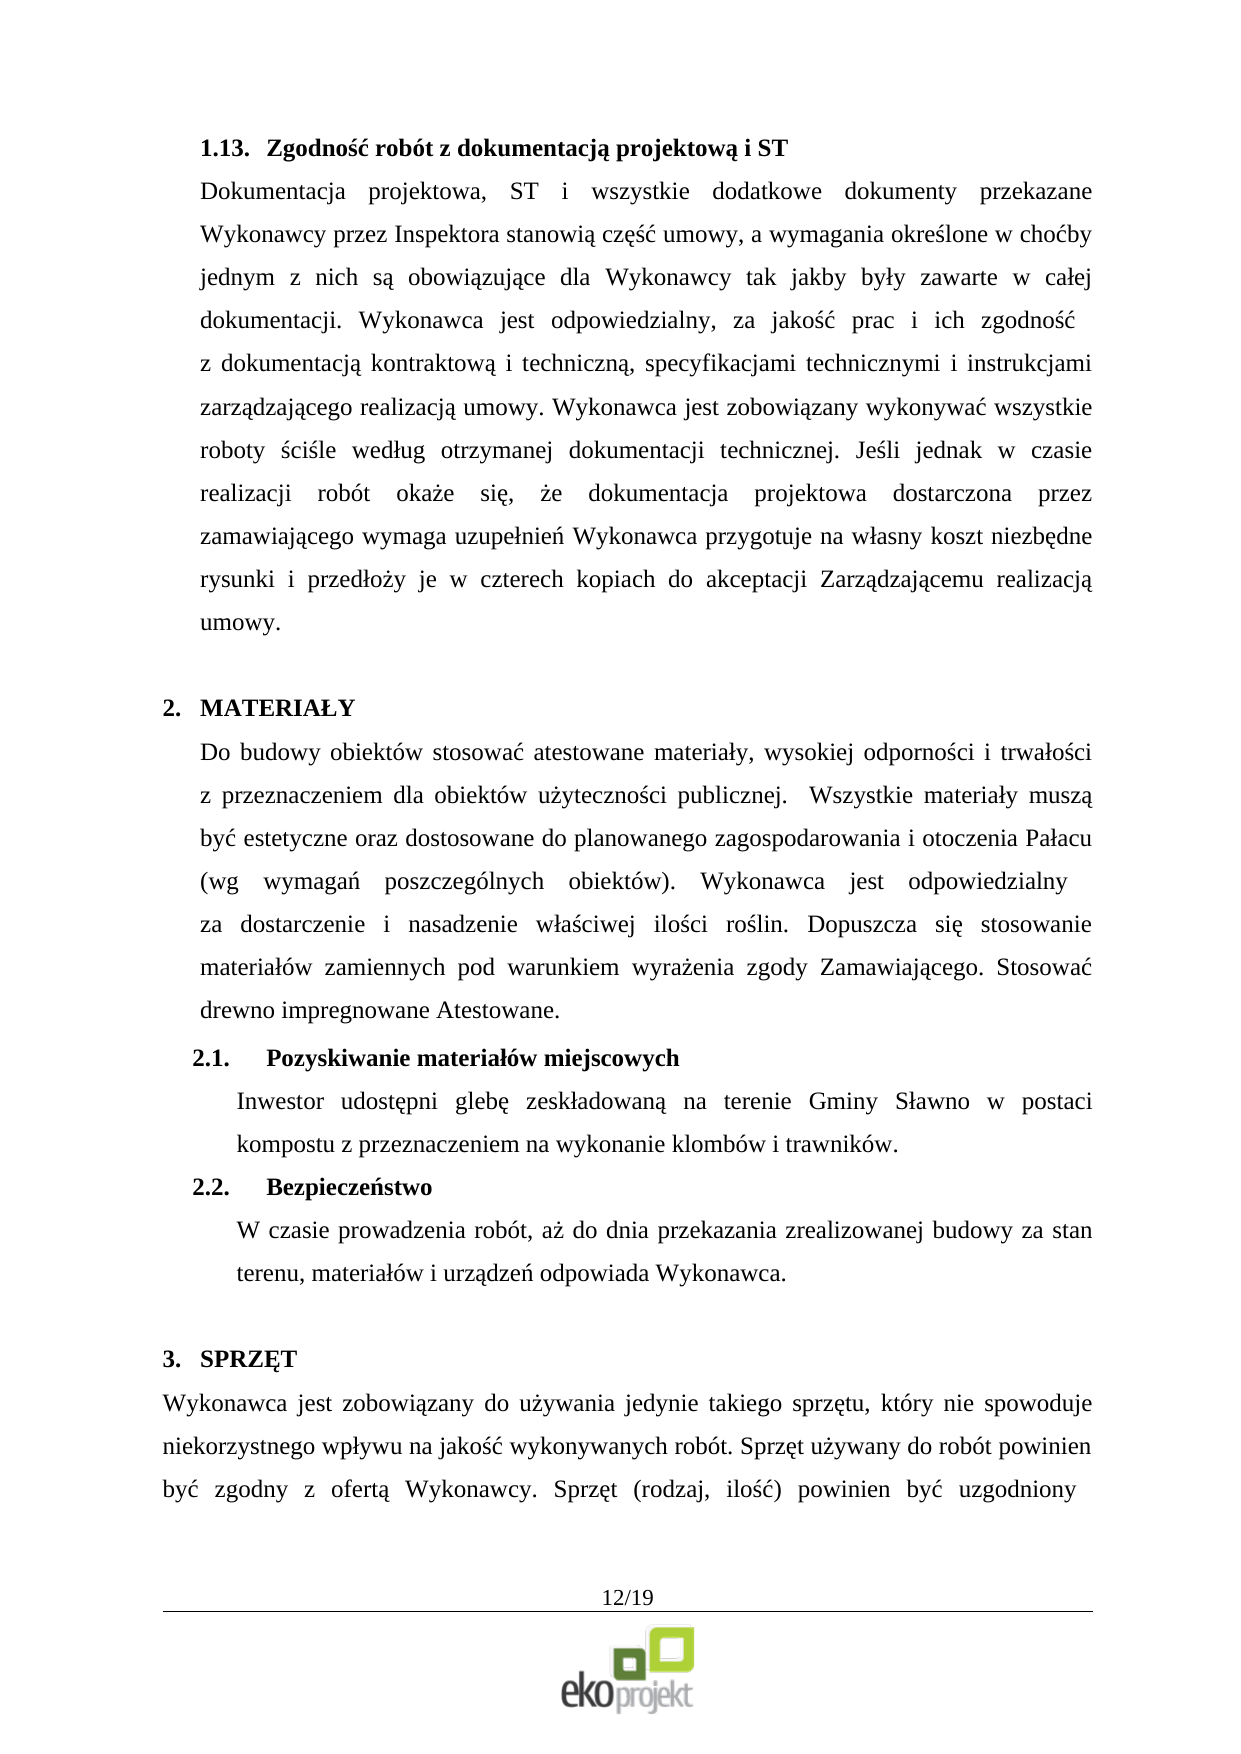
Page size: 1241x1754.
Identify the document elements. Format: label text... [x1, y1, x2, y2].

text Inwestor udostępni glebę zeskładowaną na terenie Gminy Sławno w postaci kompostu z przeznaczeniem na wykonanie klombów i trawników. [236, 1086, 1093, 1158]
list Zgodność robót z dokumentacją projektową i ST [200, 133, 1093, 162]
text W czasie prowadzenia robót, aż do dnia przekazania zrealizowanej budowy za stan terenu, materiałów i urządzeń odpowiada Wykonawca. [236, 1215, 1093, 1287]
list SPRZĘT [162, 1344, 1093, 1373]
text Do budowy obiektów stosować atestowane materiały, wysokiej odporności i trwałości z przeznaczeniem dla obiektów użyteczności publicznej. Wszystkie materiały muszą być estetyczne oraz dostosowane do planowanego zagospodarowania i otoczenia Pałacu (wg wymagań poszczególnych obiektów). Wykonawca jest odpowiedzialny za dostarczenie i nasadzenie właściwej ilości roślin. Dopuszcza się stosowanie materiałów zamiennych pod warunkiem wyrażenia zgody Zamawiającego. Stosować drewno impregnowane Atestowane. [200, 737, 1093, 1024]
list MATERIAŁY [162, 693, 1093, 722]
list Bezpieczeństwo [192, 1172, 1093, 1201]
picture [544, 1611, 711, 1728]
list Dokumentacja projektowa, ST i wszystkie dodatkowe dokumenty przekazane Wykonawcy przez Inspektora stanowią część umowy, a wymagania określone w choćby jednym z nich są obowiązujące dla Wykonawcy tak jakby były zawarte w całej dokumentacji. Wykonawca jest odpowiedzialny, za jakość prac i ich zgodność z dokumentacją kontraktową i techniczną, specyfikacjami technicznymi i instrukcjami zarządzającego realizacją umowy. Wykonawca jest zobowiązany wykonywać wszystkie roboty ściśle według otrzymanej dokumentacji technicznej. Jeśli jednak w czasie realizacji robót okaże się, że dokumentacja projektowa dostarczona przez zamawiającego wymaga uzupełnień Wykonawca przygotuje na własny koszt niezbędne rysunki i przedłoży je w czterech kopiach do akceptacji Zarządzającemu realizacją umowy. [200, 176, 1093, 636]
list Pozyskiwanie materiałów miejscowych [192, 1043, 1093, 1071]
